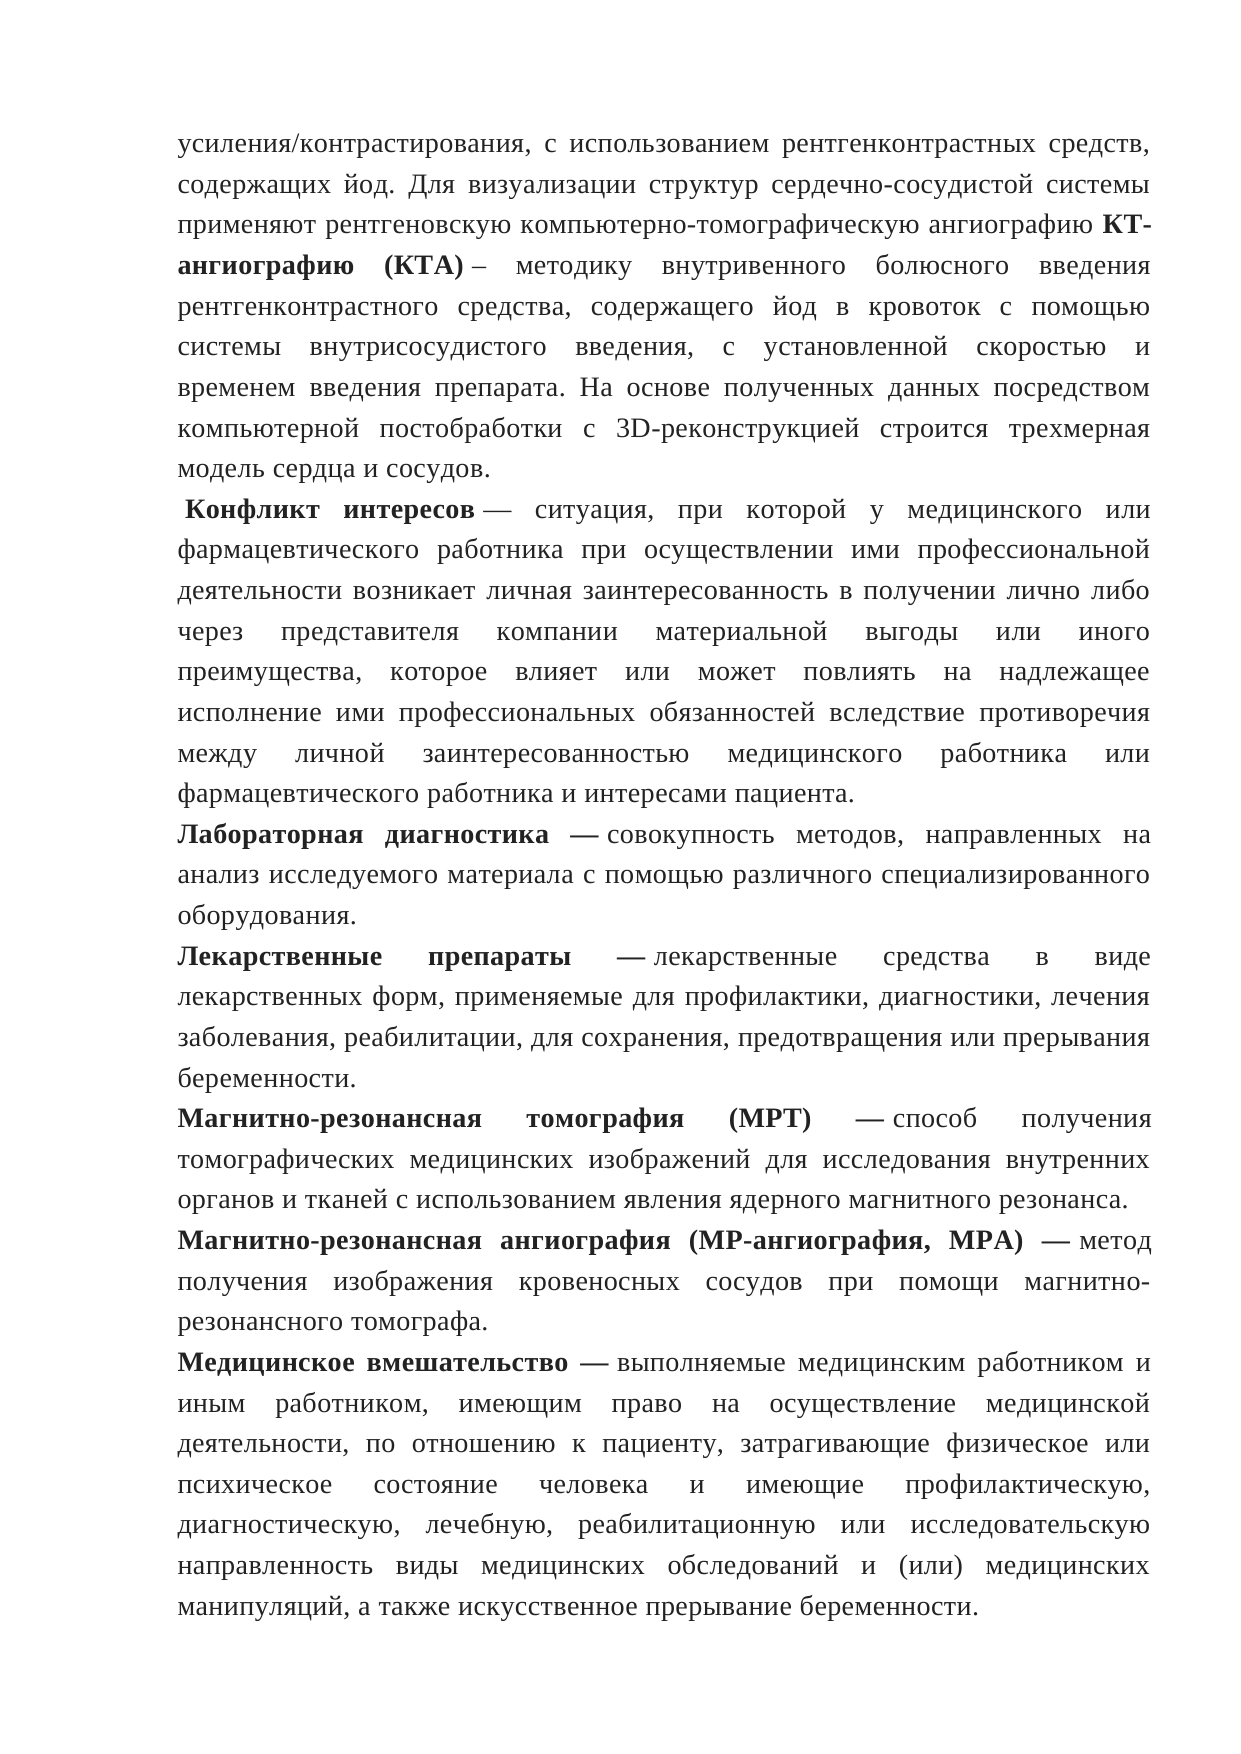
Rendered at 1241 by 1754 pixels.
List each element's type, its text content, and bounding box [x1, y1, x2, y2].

text Медицинское вмешательство — выполняемые медицинским работником и иным работником, имеющим право на осуществление медицинской деятельности, по отношению к пациенту, затрагивающие физическое или психическое состояние человека и имеющие профилактическую, диагностическую, лечебную, реабилитационную или исследовательскую направленность виды медицинских обследований и (или) медицинских манипуляций, а также искусственное прерывание беременности. [177, 1337, 1152, 1621]
text Лабораторная диагностика — совокупность методов, направленных на анализ исследуемого материала с помощью различного специализированного оборудования. [177, 809, 1152, 931]
text Магнитно-резонансная томография (МРТ) — способ получения томографических медицинских изображений для исследования внутренних органов и тканей с использованием явления ядерного магнитного резонанса. [177, 1093, 1152, 1215]
text Лекарственные препараты — лекарственные средства в виде лекарственных форм, применяемые для профилактики, диагностики, лечения заболевания, реабилитации, для сохранения, предотвращения или прерывания беременности. [177, 931, 1152, 1093]
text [177, 118, 1152, 484]
text Магнитно-резонансная ангиография (МР-ангиография, МРА) — метод получения изображения кровеносных сосудов при помощи магнитно-резонансного томографа. [177, 1215, 1152, 1337]
text Конфликт интересов — ситуация, при которой у медицинского или фармацевтического работника при осуществлении ими профессиональной деятельности возникает личная заинтересованность в получении лично либо через представителя компании материальной выгоды или иного преимущества, которое влияет или может повлиять на надлежащее исполнение ими профессиональных обязанностей вследствие противоречия между личной заинтересованностью медицинского работника или фармацевтического работника и интересами пациента. [177, 484, 1152, 809]
